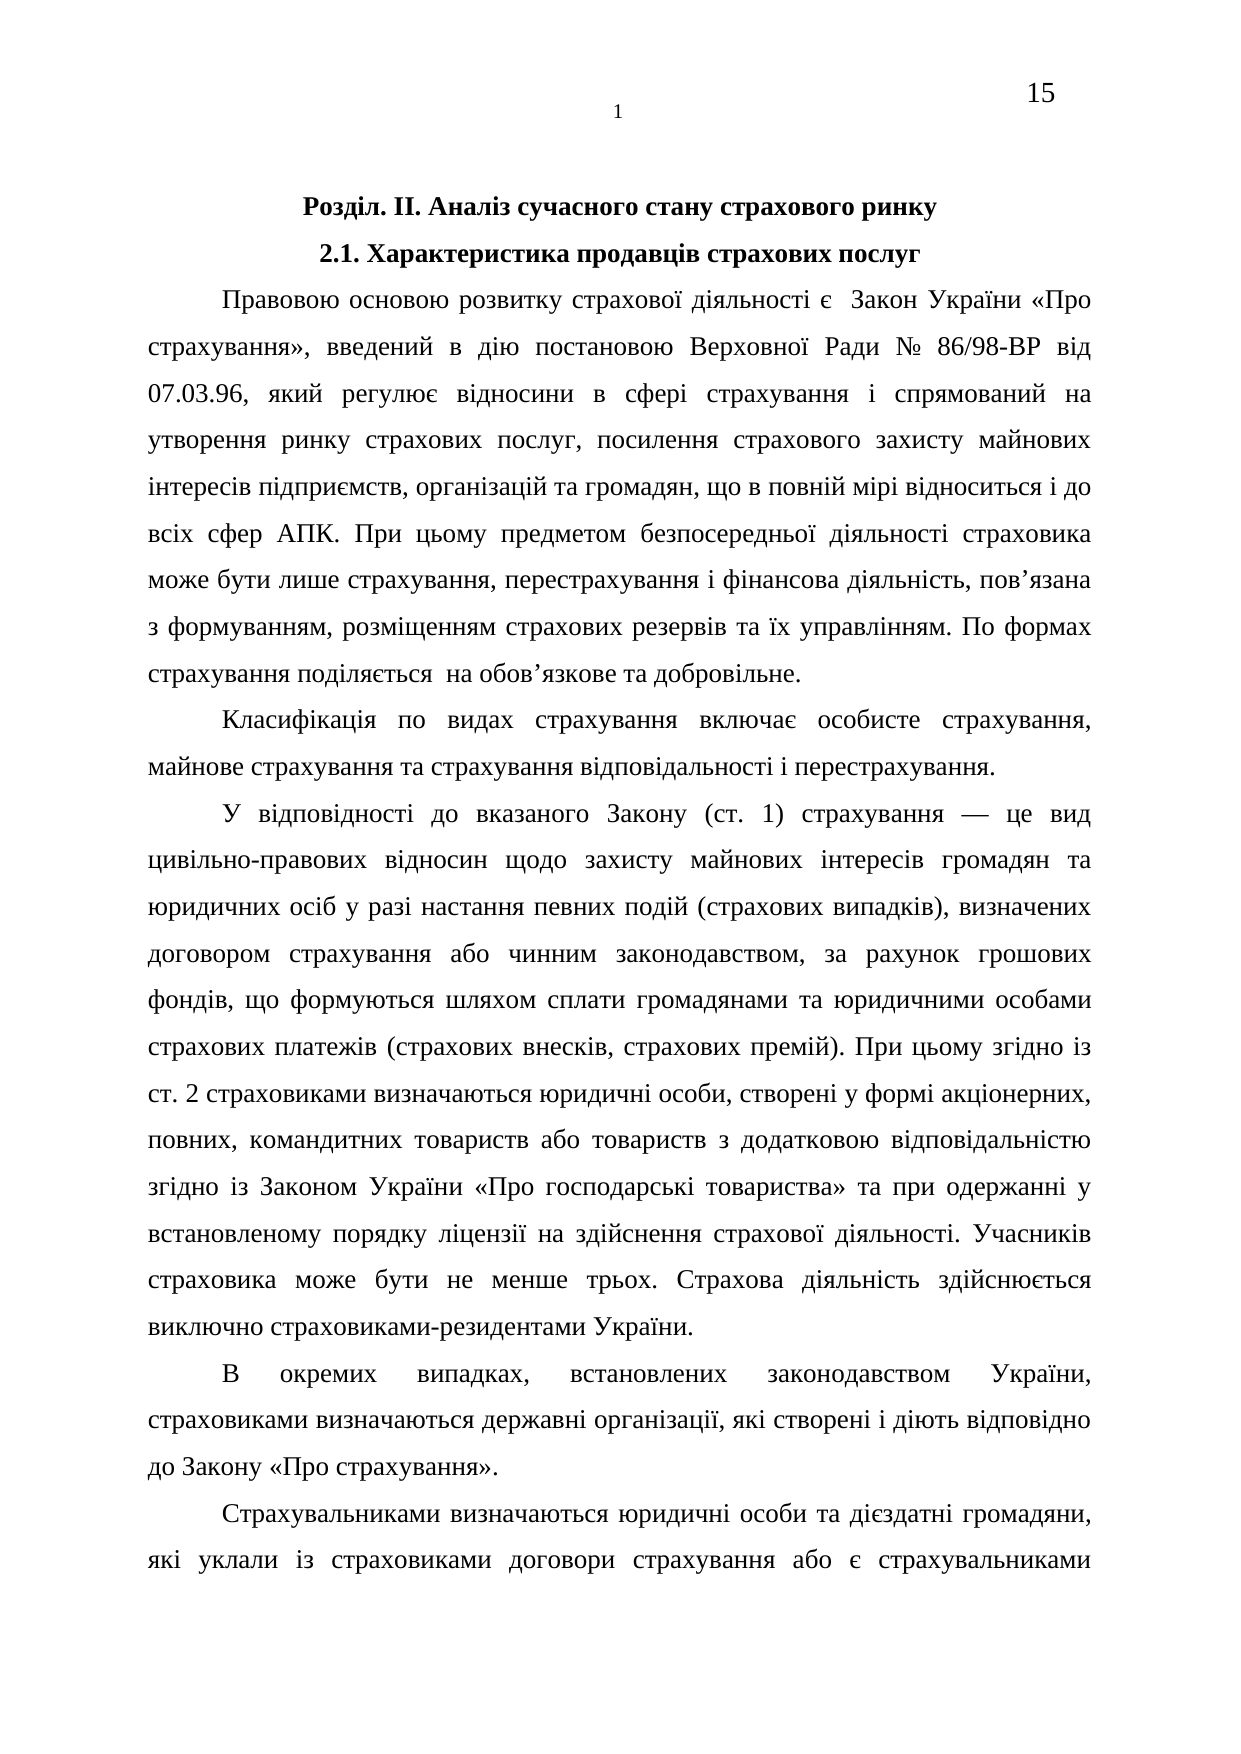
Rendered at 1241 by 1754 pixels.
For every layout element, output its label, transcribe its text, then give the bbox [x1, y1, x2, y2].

text У відповідності до вказаного Закону (ст. 1) страхування — це вид цивільно-правових відносин щодо захисту майнових інтересів громадян та юридичних осіб у разі настання певних подій (страхових випадків), визначених договором страхування або чинним законодавством, за рахунок грошових фондів, що формуються шляхом сплати громадянами та юридичними особами страхових платежів (страхових внесків, страхових премій). При цьому згідно із ст. 2 страховиками визначаються юридичні особи, створені у формі акціонерних, повних, командитних товариств або товариств з додатковою відповідальністю згідно із Законом України «Про господарські товариства» та при одержанні у встановленому порядку ліцензії на здійснення страхової діяльності. Учасників страховика може бути не менше трьох. Страхова діяльність здійснюється виключно страховиками-резидентами України. [148, 797, 1092, 1341]
text 2.1. Характеристика продавців страхових послуг [148, 237, 1092, 268]
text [148, 1497, 1092, 1575]
text Класифікація по видах страхування включає особисте страхування, майнове страхування та страхування відповідальності і перестрахування. [148, 703, 1092, 781]
text В окремих випадках, встановлених законодавством України, страховиками визначаються державні організації, які створені і діють відповідно до Закону «Про страхування». [148, 1357, 1092, 1481]
text Розділ. ІІ. Аналіз сучасного стану страхового ринку [148, 190, 1092, 221]
text Правовою основою розвитку страхової діяльності є Закон України «Про страхування», введений в дію постановою Верховної Ради № 86/98-ВР від 07.03.96, який регулює відносини в сфері страхування і спрямований на утворення ринку страхових послуг, посилення страхового захисту майнових інтересів підприємств, організацій та громадян, що в повній мірі відноситься і до всіх сфер АПК. При цьому предметом безпосередньої діяльності страховика може бути лише страхування, перестрахування і фінансова діяльність, пов’язана з формуванням, розміщенням страхових резервів та їх управлінням. По формах страхування поділяється на обов’язкове та добровільне. [148, 283, 1092, 688]
